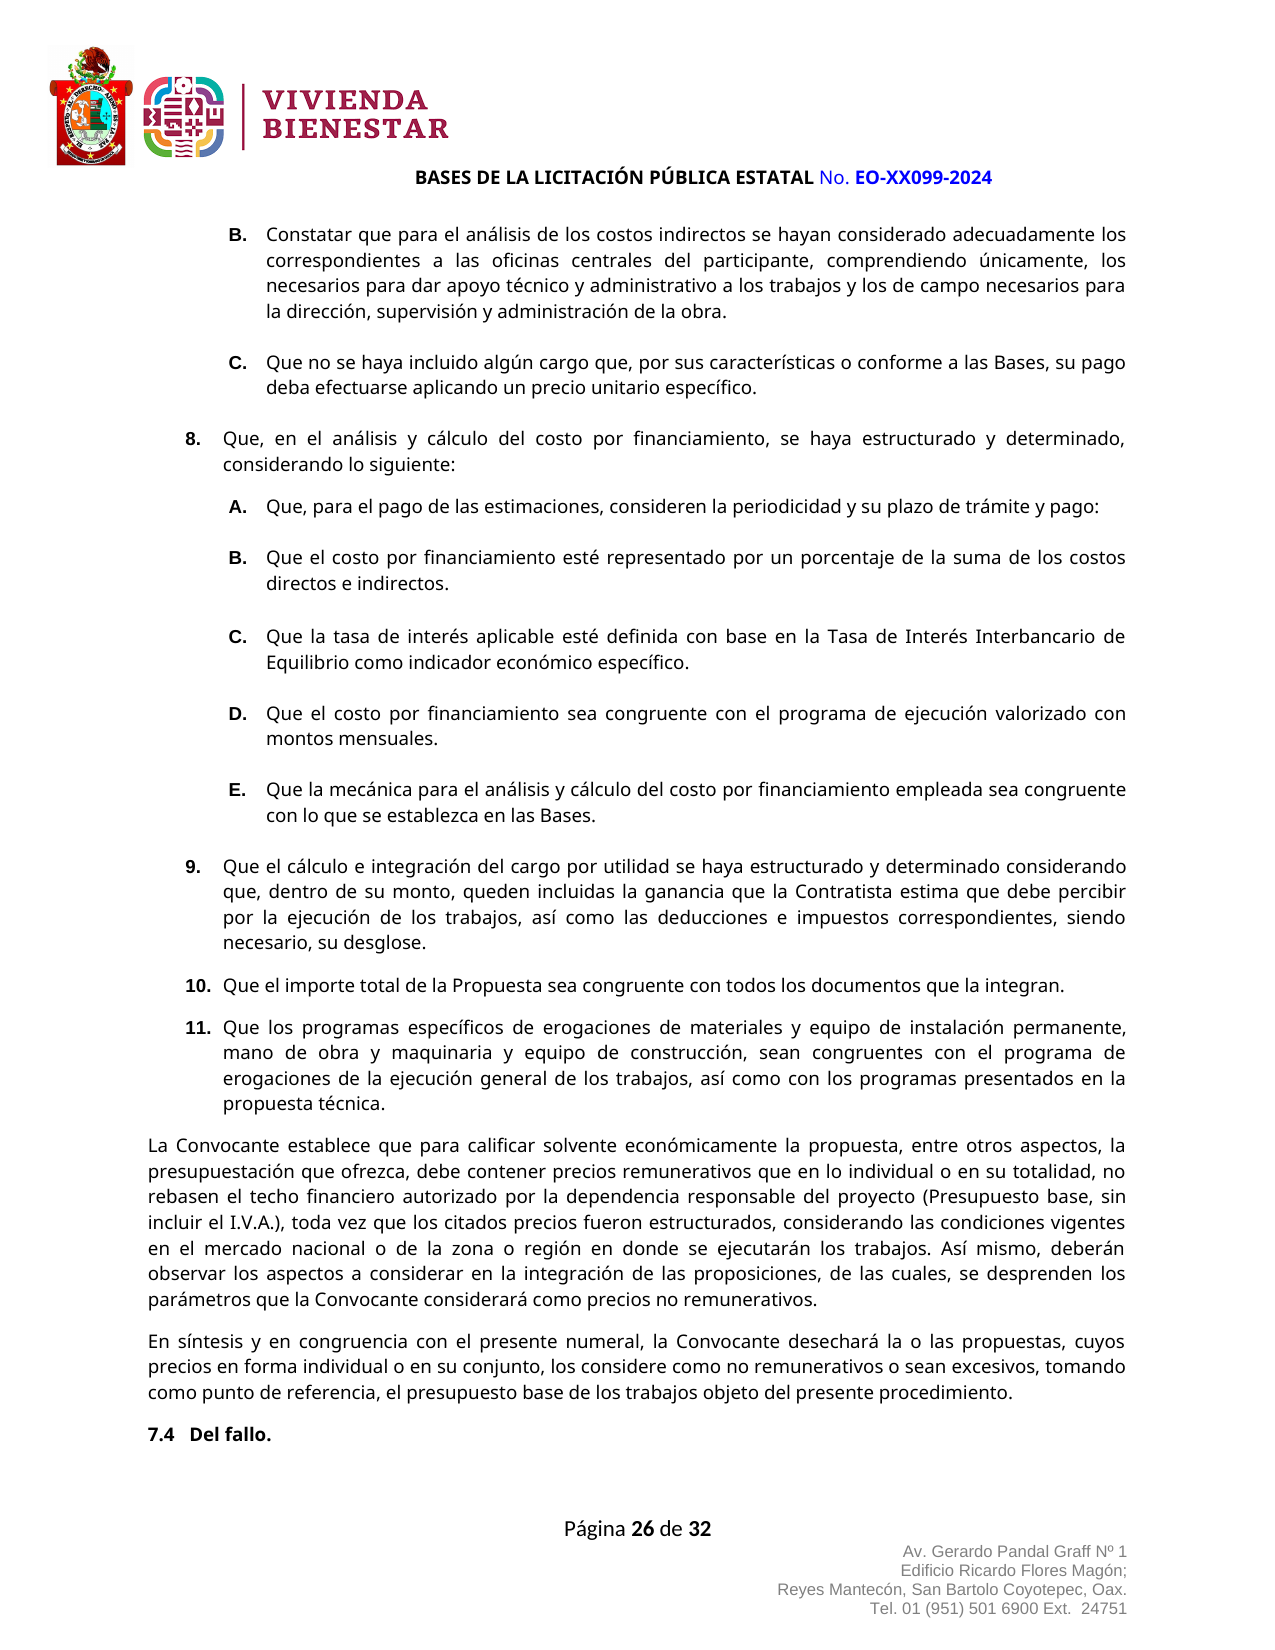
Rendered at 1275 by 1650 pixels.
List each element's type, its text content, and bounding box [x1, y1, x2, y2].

picture [140, 68, 465, 166]
list Que la tasa de interés aplicable esté definida con base en la Tasa de Interés Interbancario de Equilibrio como indicador económico específico. [228, 623, 1127, 674]
list Que el cálculo e integración del cargo por utilidad se haya estructurado y determinado considerando que, dentro de su monto, queden incluidas la ganancia que la Contratista estima que debe percibir por la ejecución de los trabajos, así como las deducciones e impuestos correspondientes, siendo necesario, su desglose. [185, 853, 1127, 955]
text 7.4 Del fallo. [148, 1421, 1127, 1447]
list Que el importe total de la Propuesta sea congruente con todos los documentos que la integran. [185, 972, 1127, 997]
list Constatar que para el análisis de los costos indirectos se hayan considerado adecuadamente los correspondientes a las oficinas centrales del participante, comprendiendo únicamente, los necesarios para dar apoyo técnico y administrativo a los trabajos y los de campo necesarios para la dirección, supervisión y administración de la obra. [228, 221, 1127, 323]
list Que los programas específicos de erogaciones de materiales y equipo de instalación permanente, mano de obra y maquinaria y equipo de construcción, sean congruentes con el programa de erogaciones de la ejecución general de los trabajos, así como con los programas presentados en la propuesta técnica. [185, 1014, 1127, 1116]
text En síntesis y en congruencia con el presente numeral, la Convocante desechará la o las propuestas, cuyos precios en forma individual o en su conjunto, los considere como no remunerativos o sean excesivos, tomando como punto de referencia, el presupuesto base de los trabajos objeto del presente procedimiento. [148, 1328, 1127, 1405]
list Que no se haya incluido algún cargo que, por sus características o conforme a las Bases, su pago deba efectuarse aplicando un precio unitario específico. [228, 349, 1127, 400]
list Que, para el pago de las estimaciones, consideren la periodicidad y su plazo de trámite y pago: [228, 493, 1127, 519]
text La Convocante establece que para calificar solvente económicamente la propuesta, entre otros aspectos, la presupuestación que ofrezca, debe contener precios remunerativos que en lo individual o en su totalidad, no rebasen el techo financiero autorizado por la dependencia responsable del proyecto (Presupuesto base, sin incluir el I.V.A.), toda vez que los citados precios fueron estructurados, considerando las condiciones vigentes en el mercado nacional o de la zona o región en donde se ejecutarán los trabajos. Así mismo, deberán observar los aspectos a considerar en la integración de las proposiciones, de las cuales, se desprenden los parámetros que la Convocante considerará como precios no remunerativos. [148, 1133, 1127, 1311]
list Que la mecánica para el análisis y cálculo del costo por financiamiento empleada sea congruente con lo que se establezca en las Bases. [228, 777, 1127, 828]
list Que el costo por financiamiento esté representado por un porcentaje de la suma de los costos directos e indirectos. [228, 544, 1127, 595]
list Que el costo por financiamiento sea congruente con el programa de ejecución valorizado con montos mensuales. [228, 700, 1127, 751]
list Que, en el análisis y cálculo del costo por financiamiento, se haya estructurado y determinado, considerando lo siguiente: [185, 426, 1127, 477]
picture [47, 45, 135, 168]
